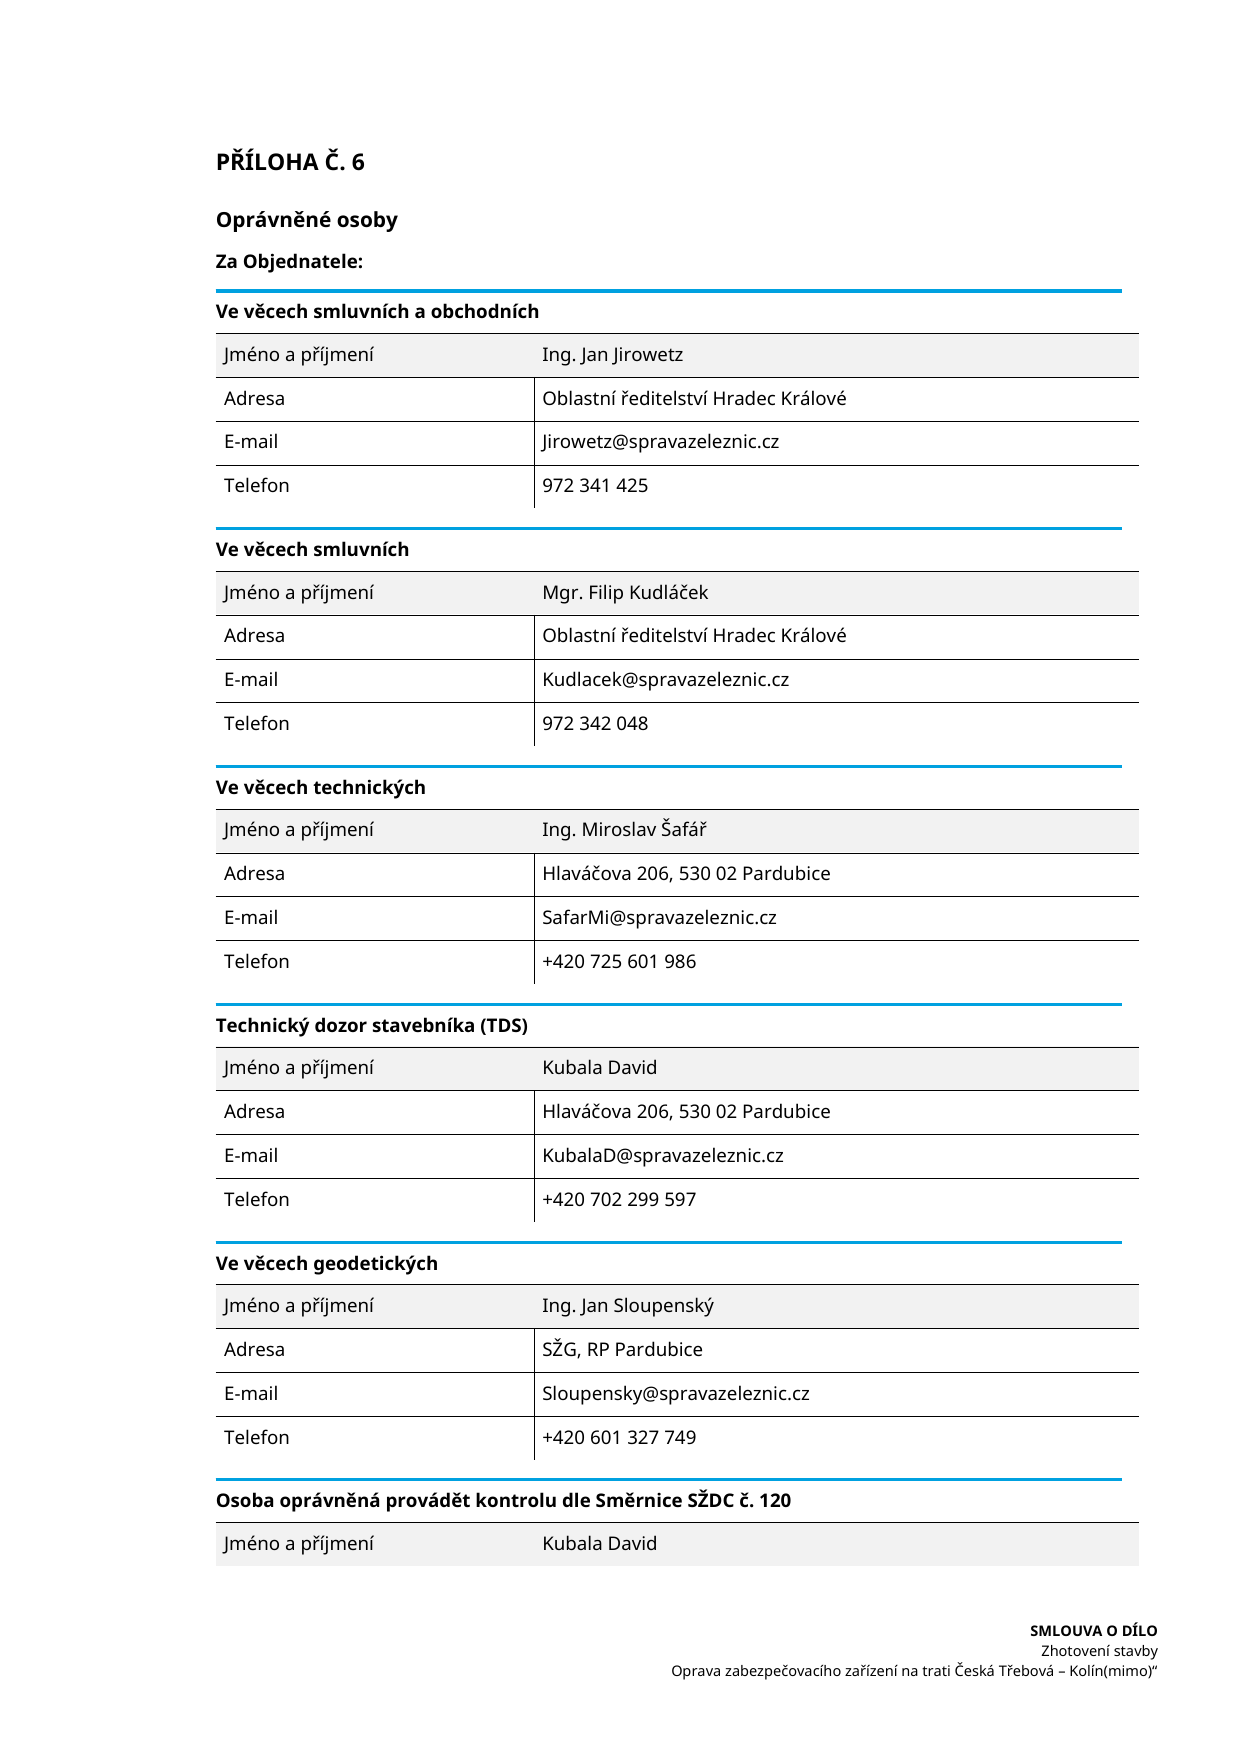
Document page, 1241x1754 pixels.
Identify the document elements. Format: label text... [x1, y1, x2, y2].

text Za Objednatele: [216, 249, 1122, 274]
table_cell Jirowetz@spravazeleznic.cz [535, 422, 1139, 464]
table_cell 972 342 048 [535, 703, 1139, 746]
table_cell Telefon [216, 703, 534, 746]
table_cell KubalaD@spravazeleznic.cz [535, 1135, 1139, 1178]
table_cell Adresa [216, 1329, 534, 1372]
table_cell E-mail [216, 660, 534, 702]
text Ve věcech smluvních a obchodních [216, 293, 1122, 324]
table_header Jméno a příjmení [216, 572, 534, 614]
table_cell Oblastní ředitelství Hradec Králové [535, 378, 1139, 421]
table_cell Telefon [216, 1417, 534, 1459]
table_header Kubala David [534, 1523, 1139, 1566]
table_header Jméno a příjmení [216, 810, 534, 852]
table_cell +420 725 601 986 [535, 941, 1139, 984]
text Technický dozor stavebníka (TDS) [216, 1006, 1122, 1038]
table_cell 972 341 425 [535, 466, 1139, 508]
table_header Ing. Miroslav Šafář [534, 810, 1139, 852]
text Příloha č. 6 [216, 146, 1122, 177]
table_cell E-mail [216, 422, 534, 464]
table_header Jméno a příjmení [216, 1285, 534, 1328]
table_cell Telefon [216, 1179, 534, 1222]
table_cell +420 702 299 597 [535, 1179, 1139, 1222]
table_header Ing. Jan Sloupenský [534, 1285, 1139, 1328]
text Ve věcech geodetických [216, 1244, 1122, 1275]
text Ve věcech technických [216, 768, 1122, 800]
table_cell Adresa [216, 616, 534, 658]
table_cell Sloupensky@spravazeleznic.cz [535, 1373, 1139, 1416]
table_cell Adresa [216, 854, 534, 896]
table_cell E-mail [216, 1135, 534, 1178]
table_header Ing. Jan Jirowetz [534, 334, 1139, 377]
text Ve věcech smluvních [216, 530, 1122, 562]
text Osoba oprávněná provádět kontrolu dle Směrnice SŽDC č. 120 [216, 1481, 1122, 1513]
table_cell Hlaváčova 206, 530 02 Pardubice [535, 1091, 1139, 1134]
table_header Jméno a příjmení [216, 334, 534, 377]
table_cell +420 601 327 749 [535, 1417, 1139, 1459]
table_header Jméno a příjmení [216, 1523, 534, 1566]
table_cell E-mail [216, 1373, 534, 1416]
table_cell Telefon [216, 941, 534, 984]
table_cell Adresa [216, 378, 534, 421]
table_cell SŽG, RP Pardubice [535, 1329, 1139, 1372]
table_cell Kudlacek@spravazeleznic.cz [535, 660, 1139, 702]
table_header Mgr. Filip Kudláček [534, 572, 1139, 614]
table_cell Telefon [216, 466, 534, 508]
table_cell Adresa [216, 1091, 534, 1134]
table_cell Hlaváčova 206, 530 02 Pardubice [535, 854, 1139, 896]
table_cell Oblastní ředitelství Hradec Králové [535, 616, 1139, 658]
text Oprávněné osoby [216, 205, 1122, 233]
table_cell E-mail [216, 897, 534, 940]
table_header Kubala David [534, 1048, 1139, 1090]
table_cell SafarMi@spravazeleznic.cz [535, 897, 1139, 940]
table_header Jméno a příjmení [216, 1048, 534, 1090]
